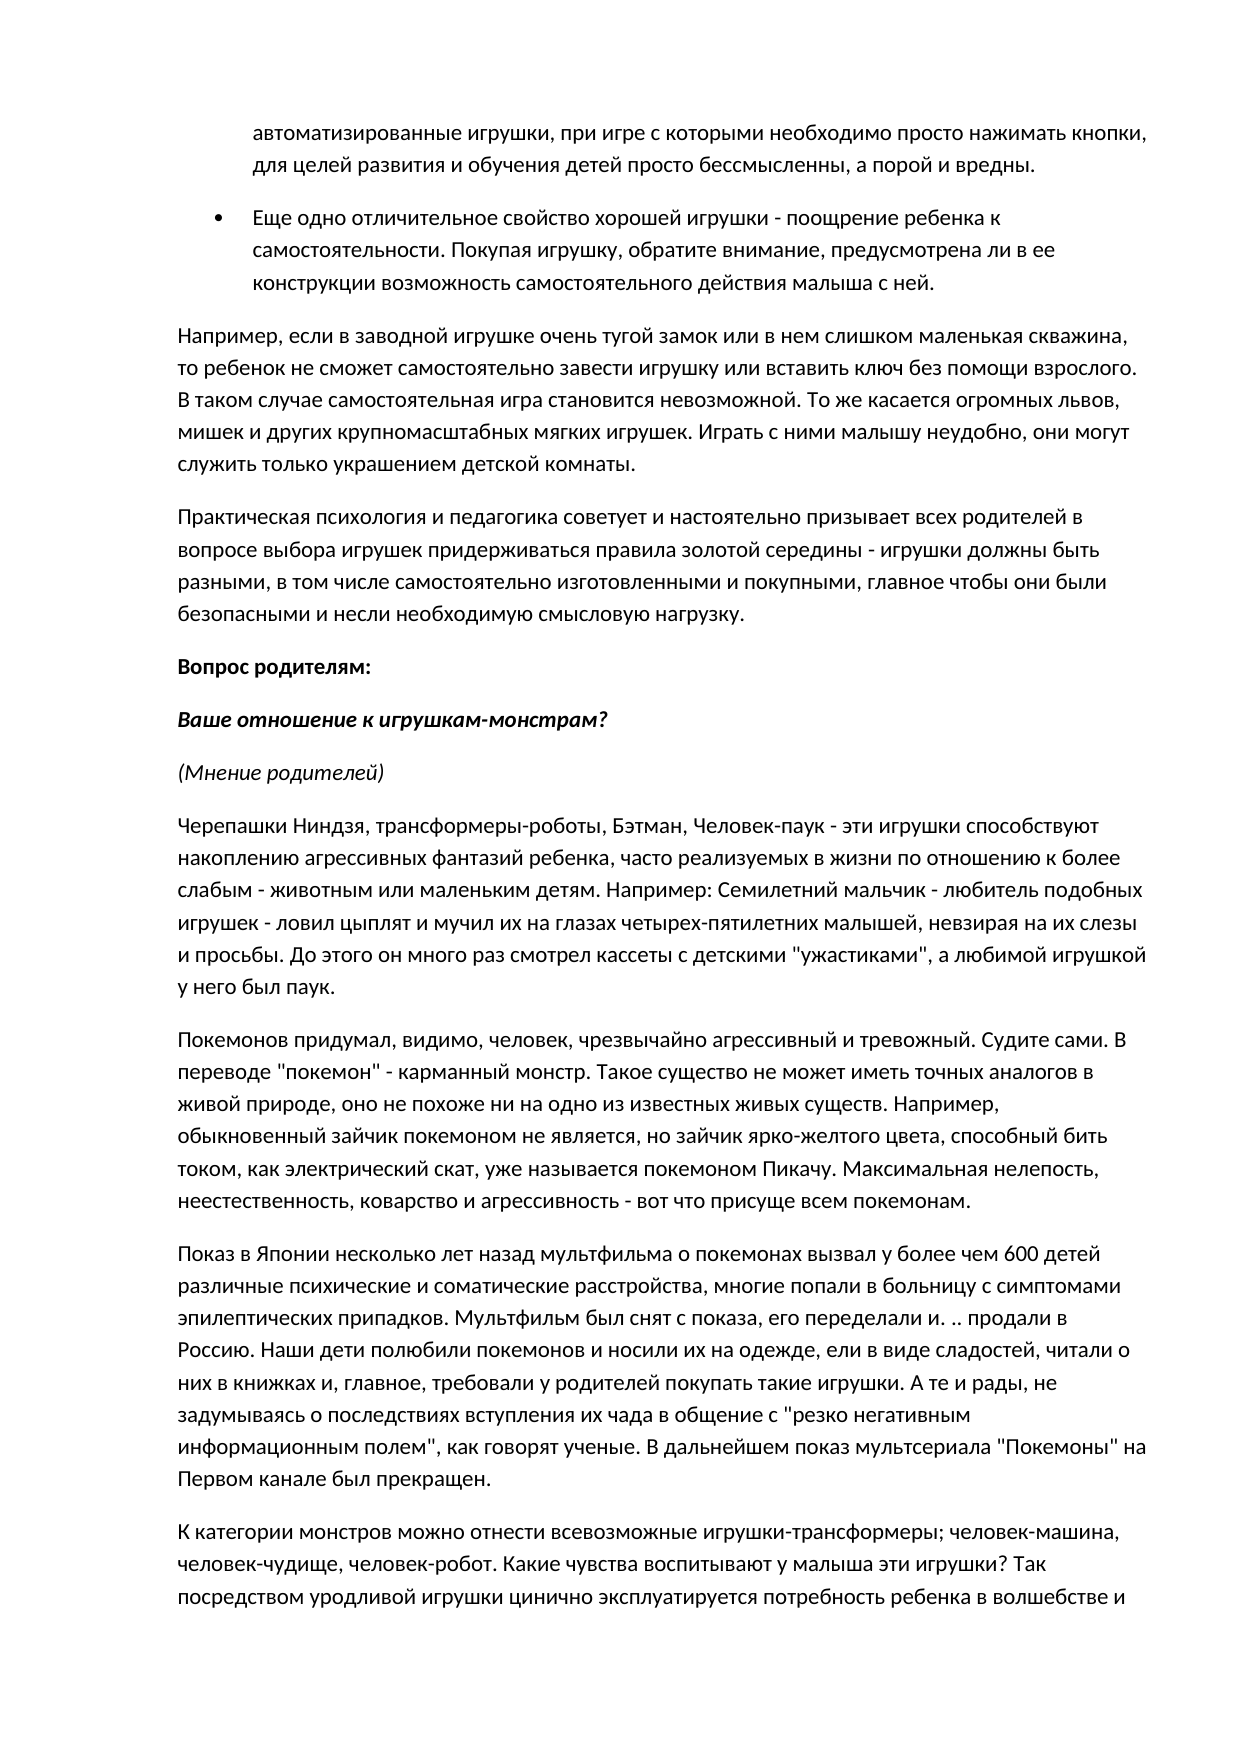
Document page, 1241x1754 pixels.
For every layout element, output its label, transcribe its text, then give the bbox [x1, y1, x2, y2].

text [177, 1517, 1152, 1610]
text (Мнение родителей) [177, 758, 1152, 786]
text Покемонов придумал, видимо, человек, чрезвычайно агрессивный и тревожный. Судите сами. В переводе "покемон" - карманный монстр. Такое существо не может иметь точных аналогов в живой природе, оно не похоже ни на одно из известных живых существ. Например, обыкновенный зайчик покемоном не является, но зайчик ярко-желтого цвета, способный бить током, как электрический скат, уже называется покемоном Пикачу. Максимальная нелепость, неестественность, коварство и агрессивность - вот что присуще всем покемонам. [177, 1025, 1152, 1214]
text Например, если в заводной игрушке очень тугой замок или в нем слишком маленькая скважина, то ребенок не сможет самостоятельно завести игрушку или вставить ключ без помощи взрослого. В таком случае самостоятельная игра становится невозможной. То же касается огромных львов, мишек и других крупномасштабных мягких игрушек. Играть с ними малышу неудобно, они могут служить только украшением детской комнаты. [177, 321, 1152, 477]
text Практическая психология и педагогика советует и настоятельно призывает всех родителей в вопросе выбора игрушек придерживаться правила золотой середины - игрушки должны быть разными, в том числе самостоятельно изготовленными и покупными, главное чтобы они были безопасными и несли необходимую смысловую нагрузку. [177, 502, 1152, 627]
text Вопрос родителям: [177, 652, 1152, 680]
text Ваше отношение к игрушкам-монстрам? [177, 705, 1152, 733]
text Черепашки Ниндзя, трансформеры-роботы, Бэтман, Человек-паук - эти игрушки способствуют накоплению агрессивных фантазий ребенка, часто реализуемых в жизни по отношению к более слабым - животным или маленьким детям. Например: Семилетний мальчик - любитель подобных игрушек - ловил цыплят и мучил их на глазах четырех-пятилетних малышей, невзирая на их слезы и просьбы. До этого он много раз смотрел кассеты с детскими "ужастиками", а любимой игрушкой у него был паук. [177, 811, 1152, 1000]
list Еще одно отличительное свойство хорошей игрушки - поощрение ребенка к самостоятельности. Покупая игрушку, обратите внимание, предусмотрена ли в ее конструкции возможность самостоятельного действия малыша с ней. [215, 203, 1152, 296]
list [215, 118, 1152, 178]
text Показ в Японии несколько лет назад мультфильма о покемонах вызвал у более чем 600 детей различные психические и соматические расстройства, многие попали в больницу с симптомами эпилептических припадков. Мультфильм был снят с показа, его переделали и. .. продали в Россию. Наши дети полюбили покемонов и носили их на одежде, ели в виде сладостей, читали о них в книжках и, главное, требовали у родителей покупать такие игрушки. А те и рады, не задумываясь о последствиях вступления их чада в общение с "резко негативным информационным полем", как говорят ученые. В дальнейшем показ мультсериала "Покемоны" на Первом канале был прекращен. [177, 1239, 1152, 1492]
